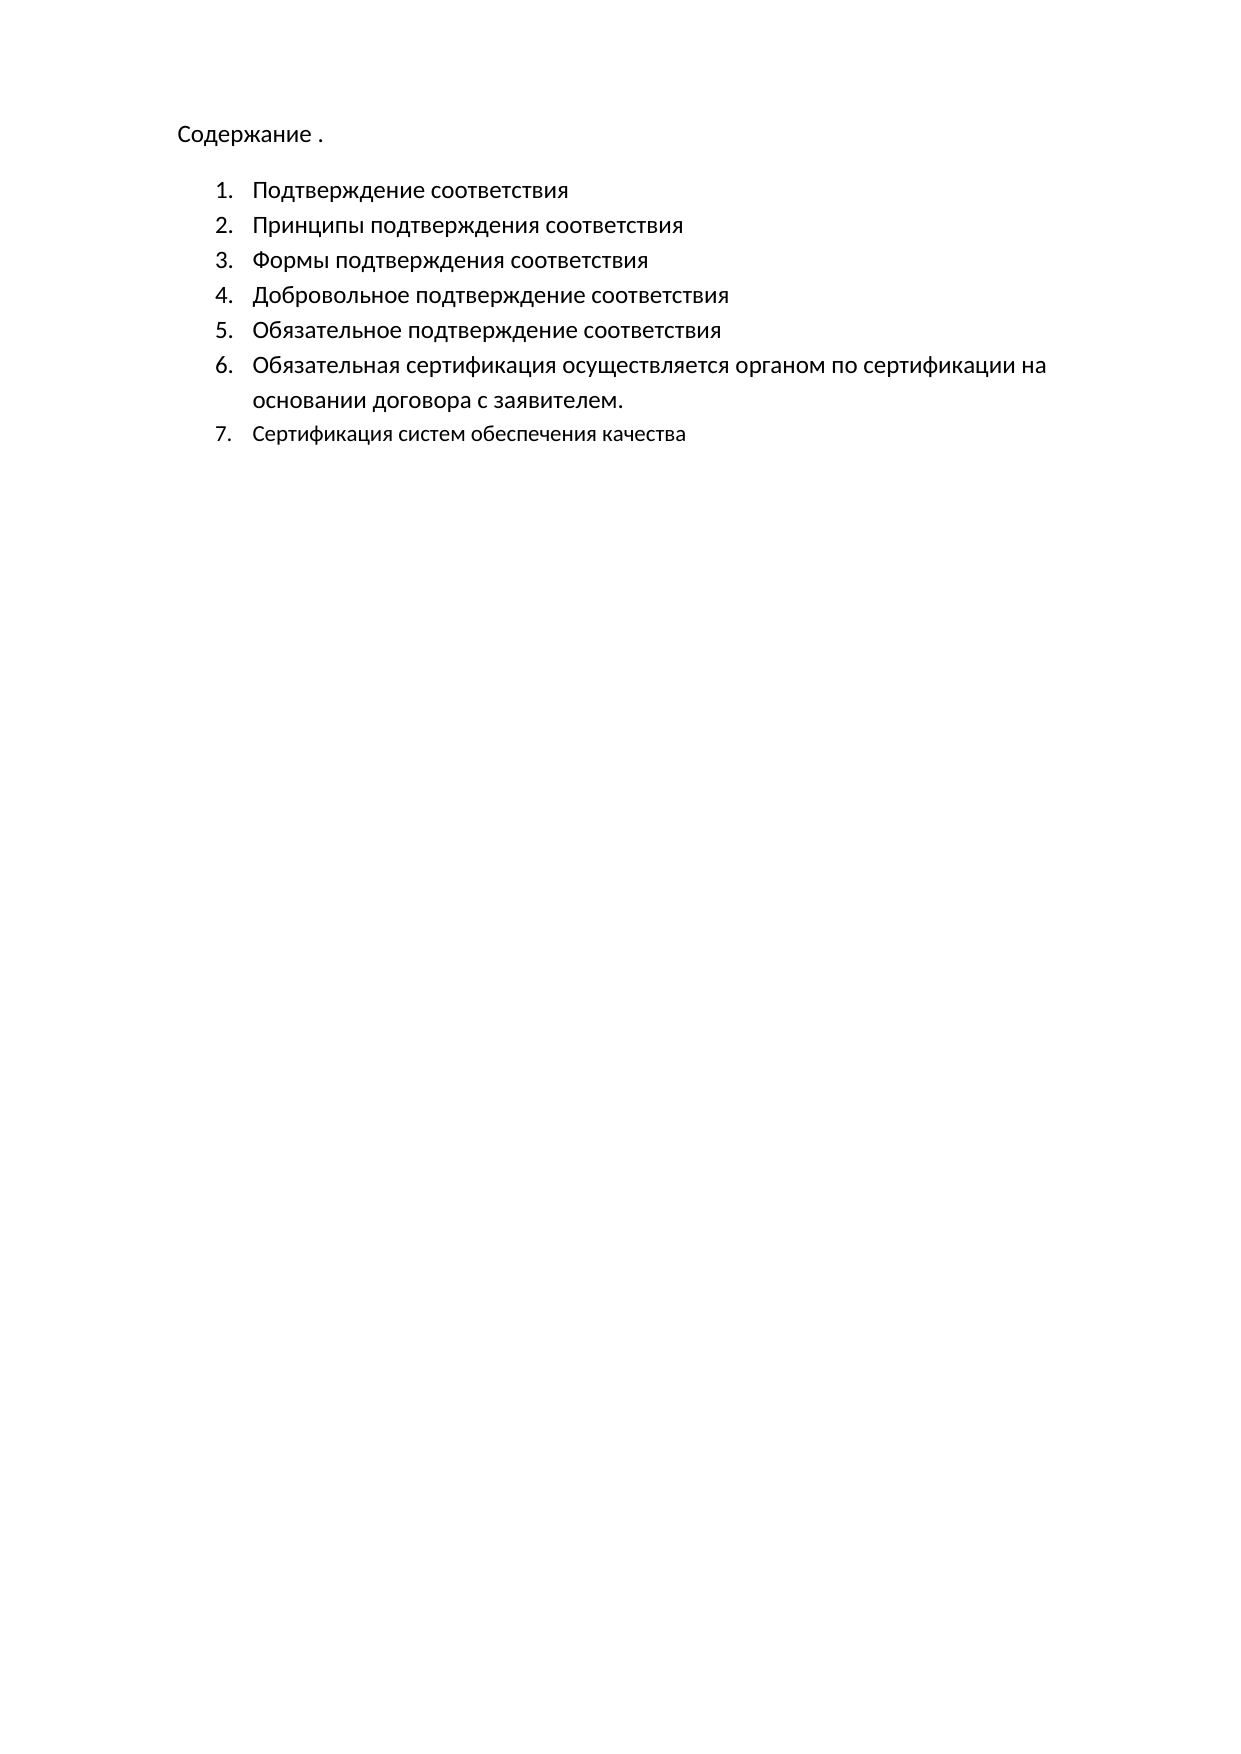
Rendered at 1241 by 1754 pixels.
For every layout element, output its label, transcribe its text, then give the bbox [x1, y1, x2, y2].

list Добровольное подтверждение соответствия [215, 279, 1152, 309]
list Подтверждение соответствия [215, 174, 1152, 204]
list Принципы подтверждения соответствия [215, 209, 1152, 239]
list Формы подтверждения соответствия [215, 244, 1152, 274]
list Сертификация систем обеспечения качества [215, 419, 1152, 447]
text Содержание . [177, 118, 1152, 149]
list Обязательное подтверждение соответствия [215, 314, 1152, 344]
list Обязательная сертификация осуществляется органом по сертификации на основании договора с заявителем. [215, 349, 1152, 414]
